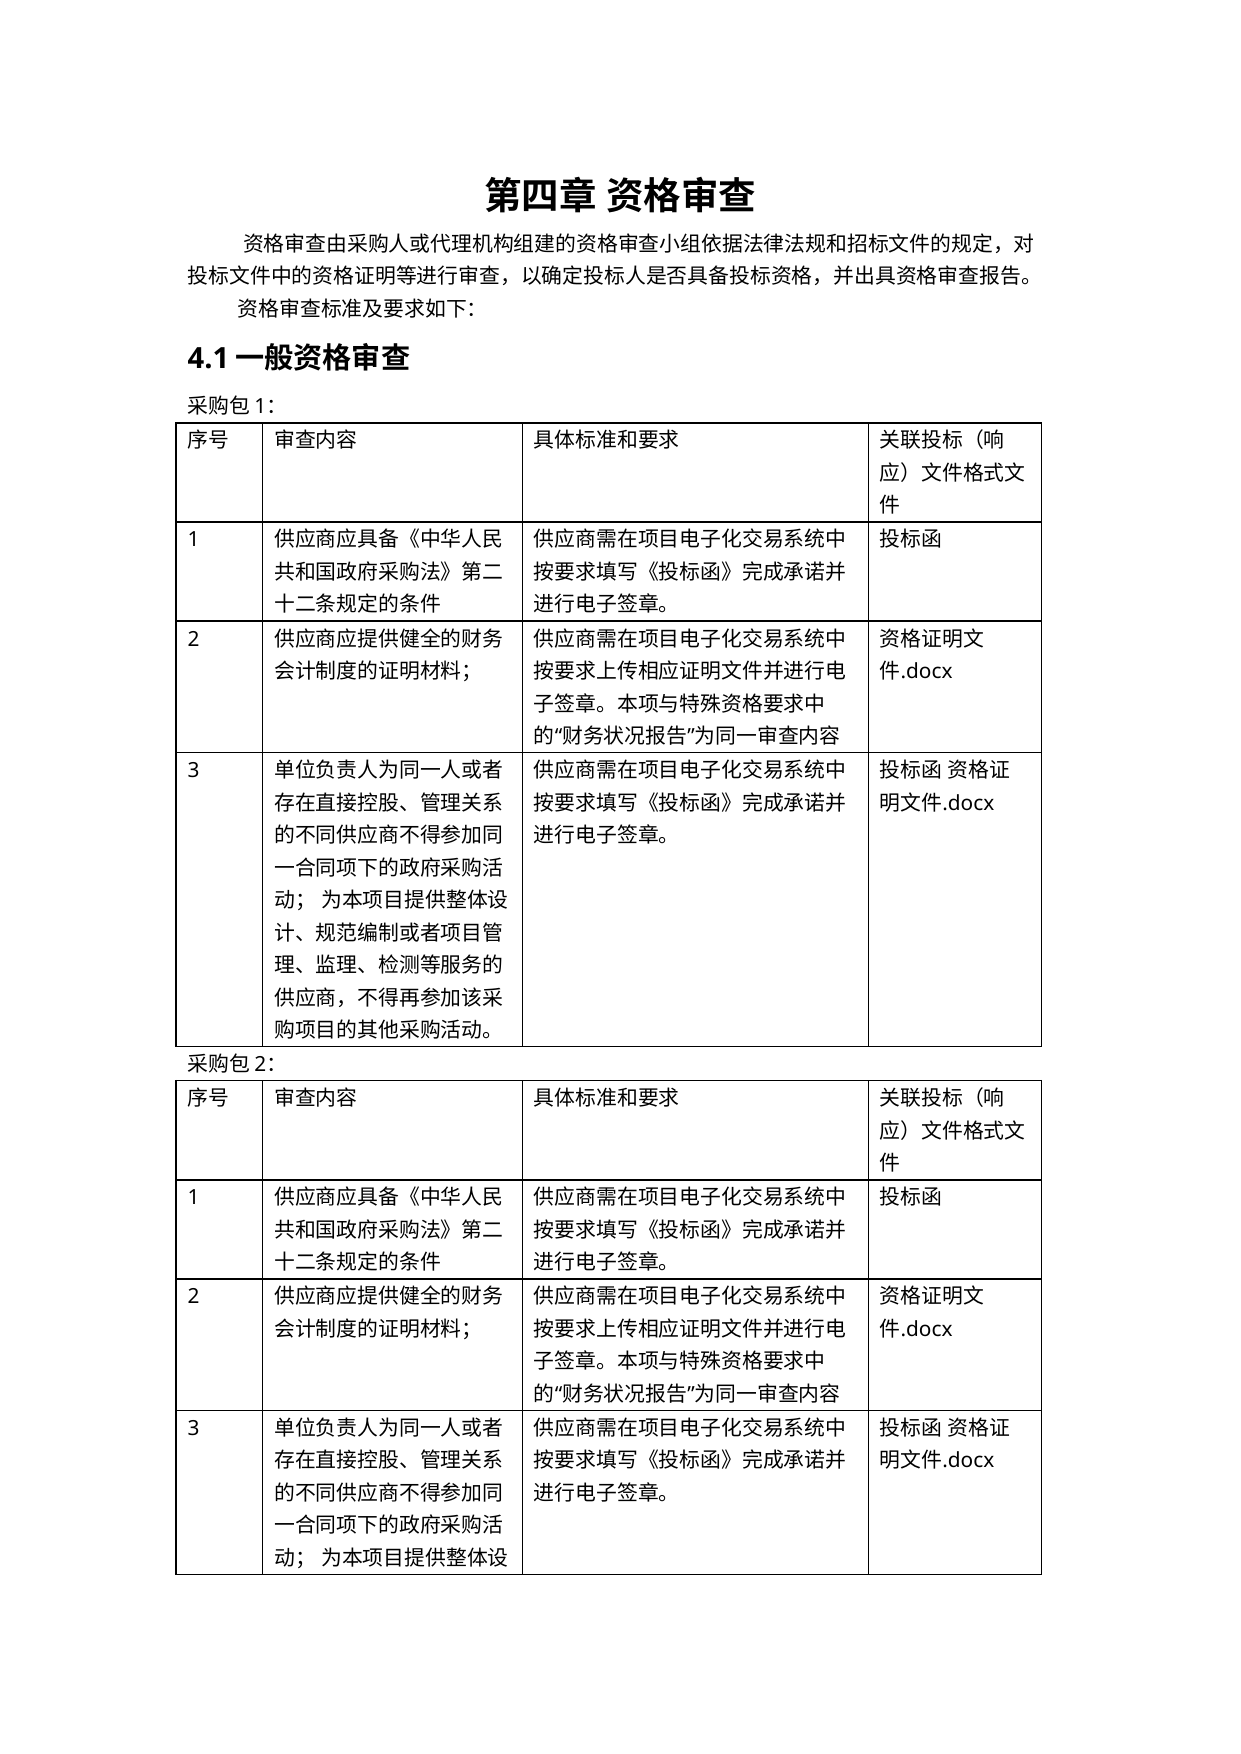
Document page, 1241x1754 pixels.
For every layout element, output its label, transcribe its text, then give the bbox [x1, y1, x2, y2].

table_cell 供应商需在项目电子化交易系统中按要求填写《投标函》完成承诺并进行电子签章。 [523, 753, 868, 1046]
table_header 关联投标（响应）文件格式文件 [869, 424, 1041, 521]
table_cell 投标函 [869, 523, 1041, 620]
text 采购包1： [187, 389, 1053, 422]
table_cell 3 [177, 1411, 262, 1573]
table_cell 2 [177, 1280, 262, 1409]
table_cell 供应商应提供健全的财务会计制度的证明材料； [263, 1280, 522, 1409]
table_cell 供应商应具备《中华人民共和国政府采购法》第二十二条规定的条件 [263, 523, 522, 620]
text 采购包2： [187, 1047, 1053, 1080]
table_cell 供应商需在项目电子化交易系统中按要求填写《投标函》完成承诺并进行电子签章。 [523, 523, 868, 620]
table_header 具体标准和要求 [523, 1081, 868, 1179]
text 资格审查标准及要求如下： [187, 292, 1053, 324]
table_header 审查内容 [263, 1081, 522, 1179]
table_cell 1 [177, 523, 262, 620]
table_header 序号 [177, 1081, 262, 1179]
table_cell 2 [177, 622, 262, 752]
table_cell 供应商需在项目电子化交易系统中按要求填写《投标函》完成承诺并进行电子签章。 [523, 1181, 868, 1278]
table_cell 供应商需在项目电子化交易系统中按要求上传相应证明文件并进行电子签章。本项与特殊资格要求中的“财务状况报告”为同一审查内容 [523, 1280, 868, 1409]
table_cell 1 [177, 1181, 262, 1278]
text 资格审查由采购人或代理机构组建的资格审查小组依据法律法规和招标文件的规定，对投标文件中的资格证明等进行审查，以确定投标人是否具备投标资格，并出具资格审查报告。 [187, 227, 1053, 292]
text 4.1一般资格审查 [187, 324, 1053, 389]
table_header 审查内容 [263, 424, 522, 521]
table_header 具体标准和要求 [523, 424, 868, 521]
table_cell 投标函 [869, 1181, 1041, 1278]
table_cell 单位负责人为同一人或者存在直接控股、管理关系的不同供应商不得参加同一合同项下的政府采购活动； 为本项目提供整体设计、规范编制或者项目管理、监理、检测等服务的供应商，不得再参加该采购项目的其他采购活动。 [263, 753, 522, 1046]
table_cell 资格证明文件.docx [869, 1280, 1041, 1409]
table_header 序号 [177, 424, 262, 521]
text 第四章 资格审查 [187, 162, 1053, 227]
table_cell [523, 1411, 868, 1573]
table_cell 资格证明文件.docx [869, 622, 1041, 752]
table_cell 供应商需在项目电子化交易系统中按要求上传相应证明文件并进行电子签章。本项与特殊资格要求中的“财务状况报告”为同一审查内容 [523, 622, 868, 752]
table_cell 投标函 资格证明文件.docx [869, 1411, 1041, 1573]
table_cell 投标函 资格证明文件.docx [869, 753, 1041, 1046]
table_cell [263, 1411, 522, 1573]
table_cell 供应商应具备《中华人民共和国政府采购法》第二十二条规定的条件 [263, 1181, 522, 1278]
table_cell 3 [177, 753, 262, 1046]
table_header 关联投标（响应）文件格式文件 [869, 1081, 1041, 1179]
table_cell 供应商应提供健全的财务会计制度的证明材料； [263, 622, 522, 752]
